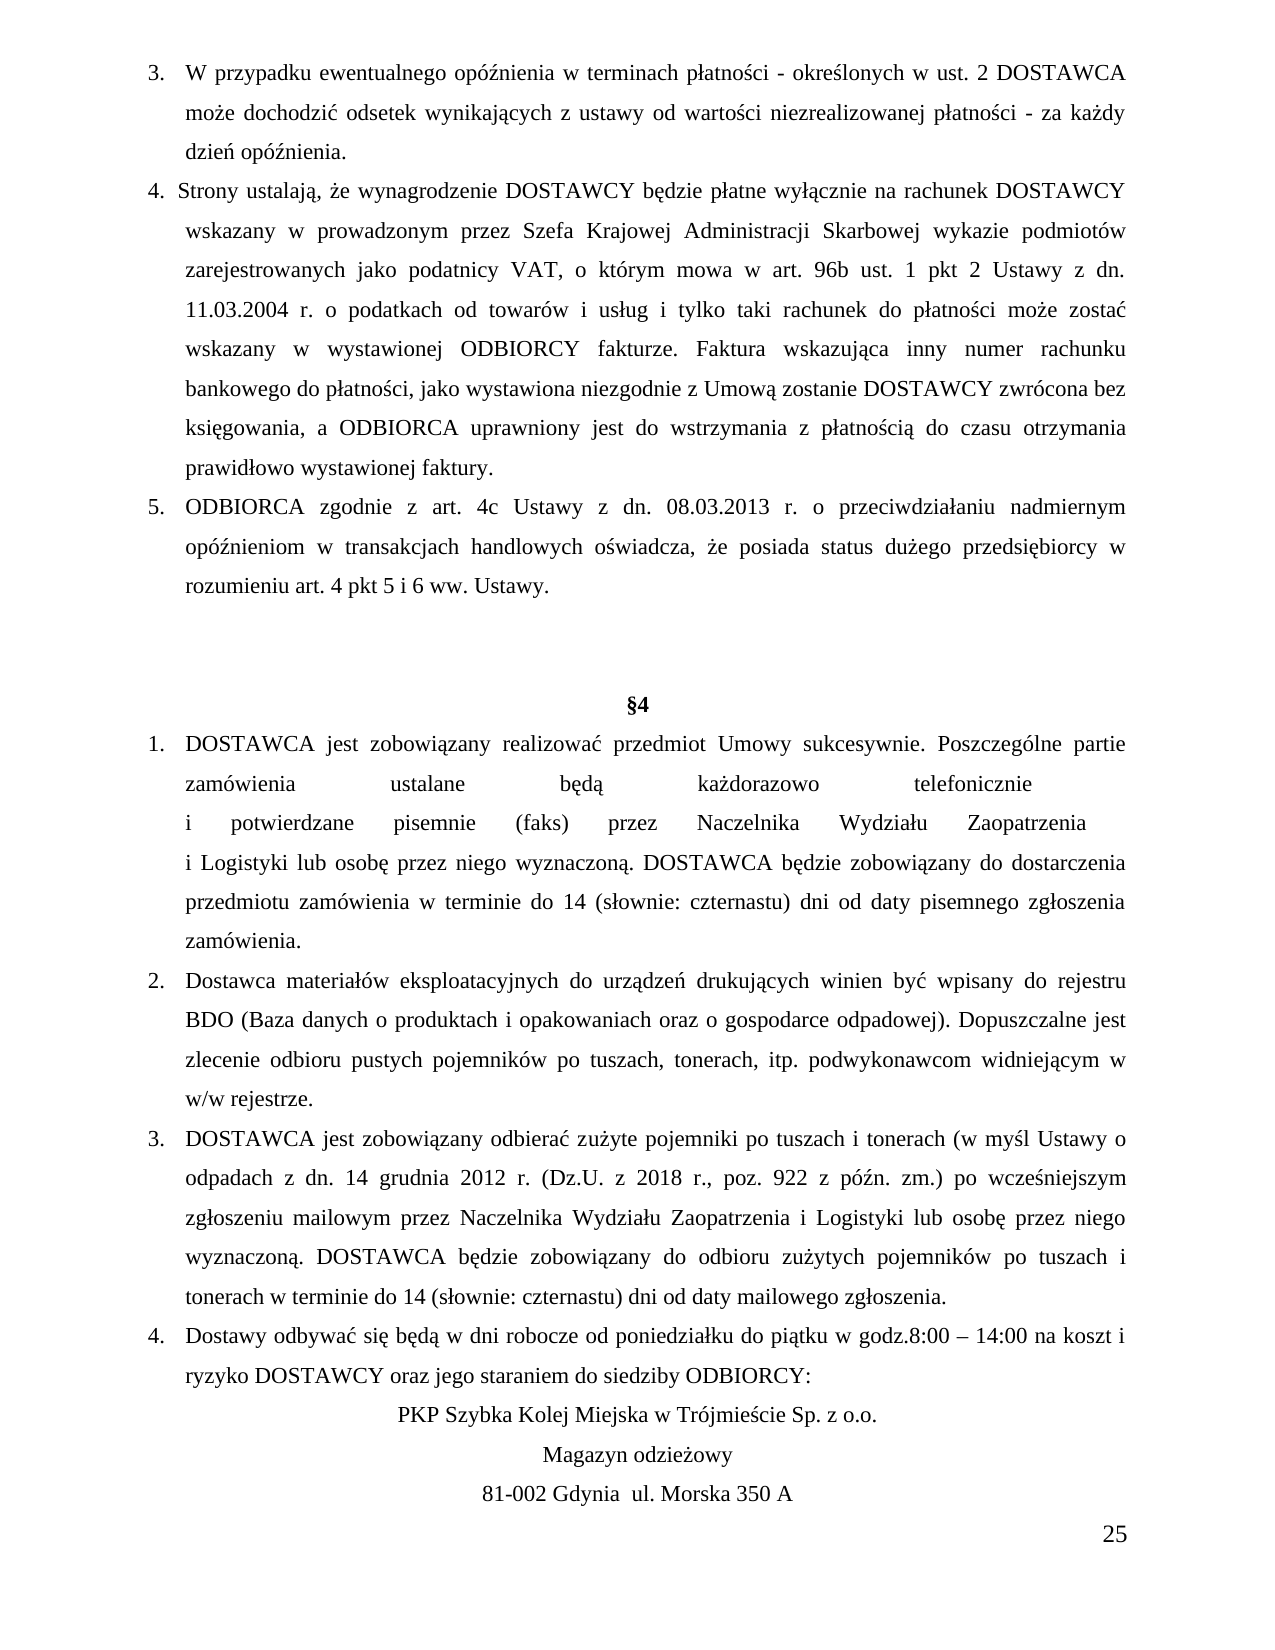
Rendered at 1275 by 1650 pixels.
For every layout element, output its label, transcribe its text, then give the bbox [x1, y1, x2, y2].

text 81-002 Gdynia ul. Morska 350 A [148, 1480, 1127, 1507]
list Strony ustalają, że wynagrodzenie DOSTAWCY będzie płatne wyłącznie na rachunek DOSTAWCY wskazany w prowadzonym przez Szefa Krajowej Administracji Skarbowej wykazie podmiotów zarejestrowanych jako podatnicy VAT, o którym mowa w art. 96b ust. 1 pkt 2 Ustawy z dn. 11.03.2004 r. o podatkach od towarów i usług i tylko taki rachunek do płatności może zostać wskazany w wystawionej ODBIORCY fakturze. Faktura wskazująca inny numer rachunku bankowego do płatności, jako wystawiona niezgodnie z Umową zostanie DOSTAWCY zwrócona bez księgowania, a ODBIORCA uprawniony jest do wstrzymania z płatnością do czasu otrzymania prawidłowo wystawionej faktury. [148, 177, 1127, 480]
list DOSTAWCA jest zobowiązany odbierać zużyte pojemniki po tuszach i tonerach (w myśl Ustawy o odpadach z dn. 14 grudnia 2012 r. (Dz.U. z 2018 r., poz. 922 z późn. zm.) po wcześniejszym zgłoszeniu mailowym przez Naczelnika Wydziału Zaopatrzenia i Logistyki lub osobę przez niego wyznaczoną. DOSTAWCA będzie zobowiązany do odbioru zużytych pojemników po tuszach i tonerach w terminie do 14 (słownie: czternastu) dni od daty mailowego zgłoszenia. [148, 1125, 1127, 1309]
list ODBIORCA zgodnie z art. 4c Ustawy z dn. 08.03.2013 r. o przeciwdziałaniu nadmiernym opóźnieniom w transakcjach handlowych oświadcza, że posiada status dużego przedsiębiorcy w rozumieniu art. 4 pkt 5 i 6 ww. Ustawy. [148, 493, 1127, 599]
list Dostawca materiałów eksploatacyjnych do urządzeń drukujących winien być wpisany do rejestru BDO (Baza danych o produktach i opakowaniach oraz o gospodarce odpadowej). Dopuszczalne jest zlecenie odbioru pustych pojemników po tuszach, tonerach, itp. podwykonawcom widniejącym w w/w rejestrze. [148, 967, 1127, 1112]
list W przypadku ewentualnego opóźnienia w terminach płatności - określonych w ust. 2 DOSTAWCA może dochodzić odsetek wynikających z ustawy od wartości niezrealizowanej płatności - za każdy dzień opóźnienia. [148, 59, 1127, 164]
list Dostawy odbywać się będą w dni robocze od poniedziałku do piątku w godz.8:00 – 14:00 na koszt i ryzyko DOSTAWCY oraz jego staraniem do siedziby ODBIORCY: [148, 1322, 1127, 1388]
list DOSTAWCA jest zobowiązany realizować przedmiot Umowy sukcesywnie. Poszczególne partie zamówienia ustalane będą każdorazowo telefonicznie i potwierdzane pisemnie (faks) przez Naczelnika Wydziału Zaopatrzenia i Logistyki lub osobę przez niego wyznaczoną. DOSTAWCA będzie zobowiązany do dostarczenia przedmiotu zamówienia w terminie do 14 (słownie: czternastu) dni od daty pisemnego zgłoszenia zamówienia. [148, 730, 1127, 954]
text PKP Szybka Kolej Miejska w Trójmieście Sp. z o.o. [148, 1401, 1127, 1428]
text §4 [148, 691, 1127, 717]
text Magazyn odzieżowy [148, 1441, 1127, 1467]
